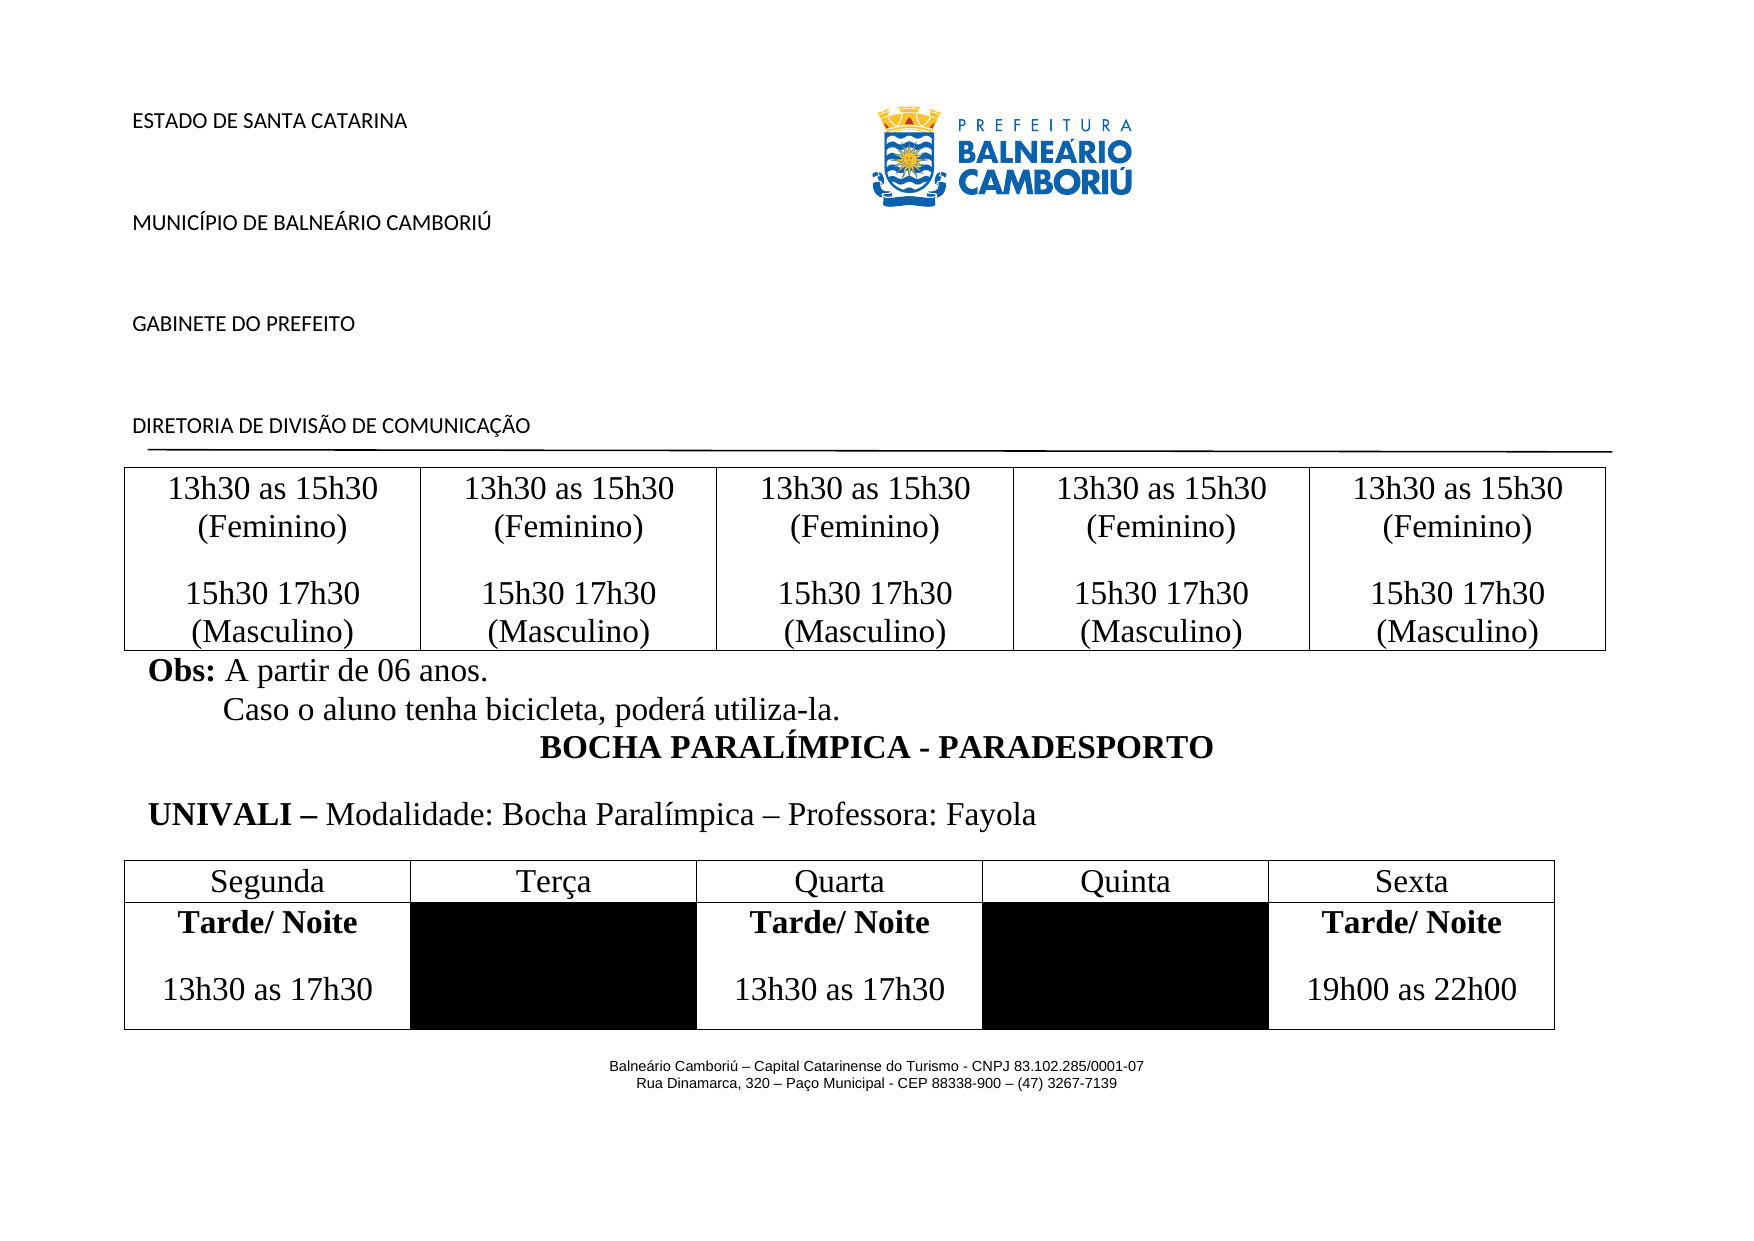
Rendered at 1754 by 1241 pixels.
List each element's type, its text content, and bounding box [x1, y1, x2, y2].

table_cell Tarde 13h30 as 15h30 (Feminino) 15h30 17h30 (Masculino) [421, 468, 716, 650]
table_cell [983, 903, 1268, 1029]
text Caso o aluno tenha bicicleta, poderá utiliza-la. [148, 689, 1606, 727]
table_header Quarta [697, 861, 982, 902]
text Obs: A partir de 06 anos. [148, 651, 1606, 689]
table_cell Tarde/ Noite 13h30 as 17h30 [697, 903, 982, 1029]
text BOCHA PARALÍMPICA - PARADESPORTO [148, 727, 1606, 766]
table_cell Tarde/ Noite 19h00 as 22h00 [1269, 903, 1554, 1029]
table_header Quinta [983, 861, 1268, 902]
picture [872, 106, 1132, 207]
table_cell [411, 903, 696, 1029]
table_cell Tarde 13h30 as 15h30 (Feminino) 15h30 17h30 (Masculino) [125, 468, 420, 650]
table_cell Tarde 13h30 as 15h30 (Feminino) 15h30 17h30 (Masculino) [1014, 468, 1309, 650]
table_header Sexta [1269, 861, 1554, 902]
table_cell Tarde 13h30 as 15h30 (Feminino) 15h30 17h30 (Masculino) [717, 468, 1013, 650]
text UNIVALI – Modalidade: Bocha Paralímpica – Professora: Fayola [148, 794, 1606, 832]
table_header Segunda [125, 861, 410, 902]
table_cell Tarde/ Noite 13h30 as 17h30 [125, 903, 410, 1029]
table_header Terça [411, 861, 696, 902]
table_cell Tarde 13h30 as 15h30 (Feminino) 15h30 17h30 (Masculino) [1310, 468, 1605, 650]
